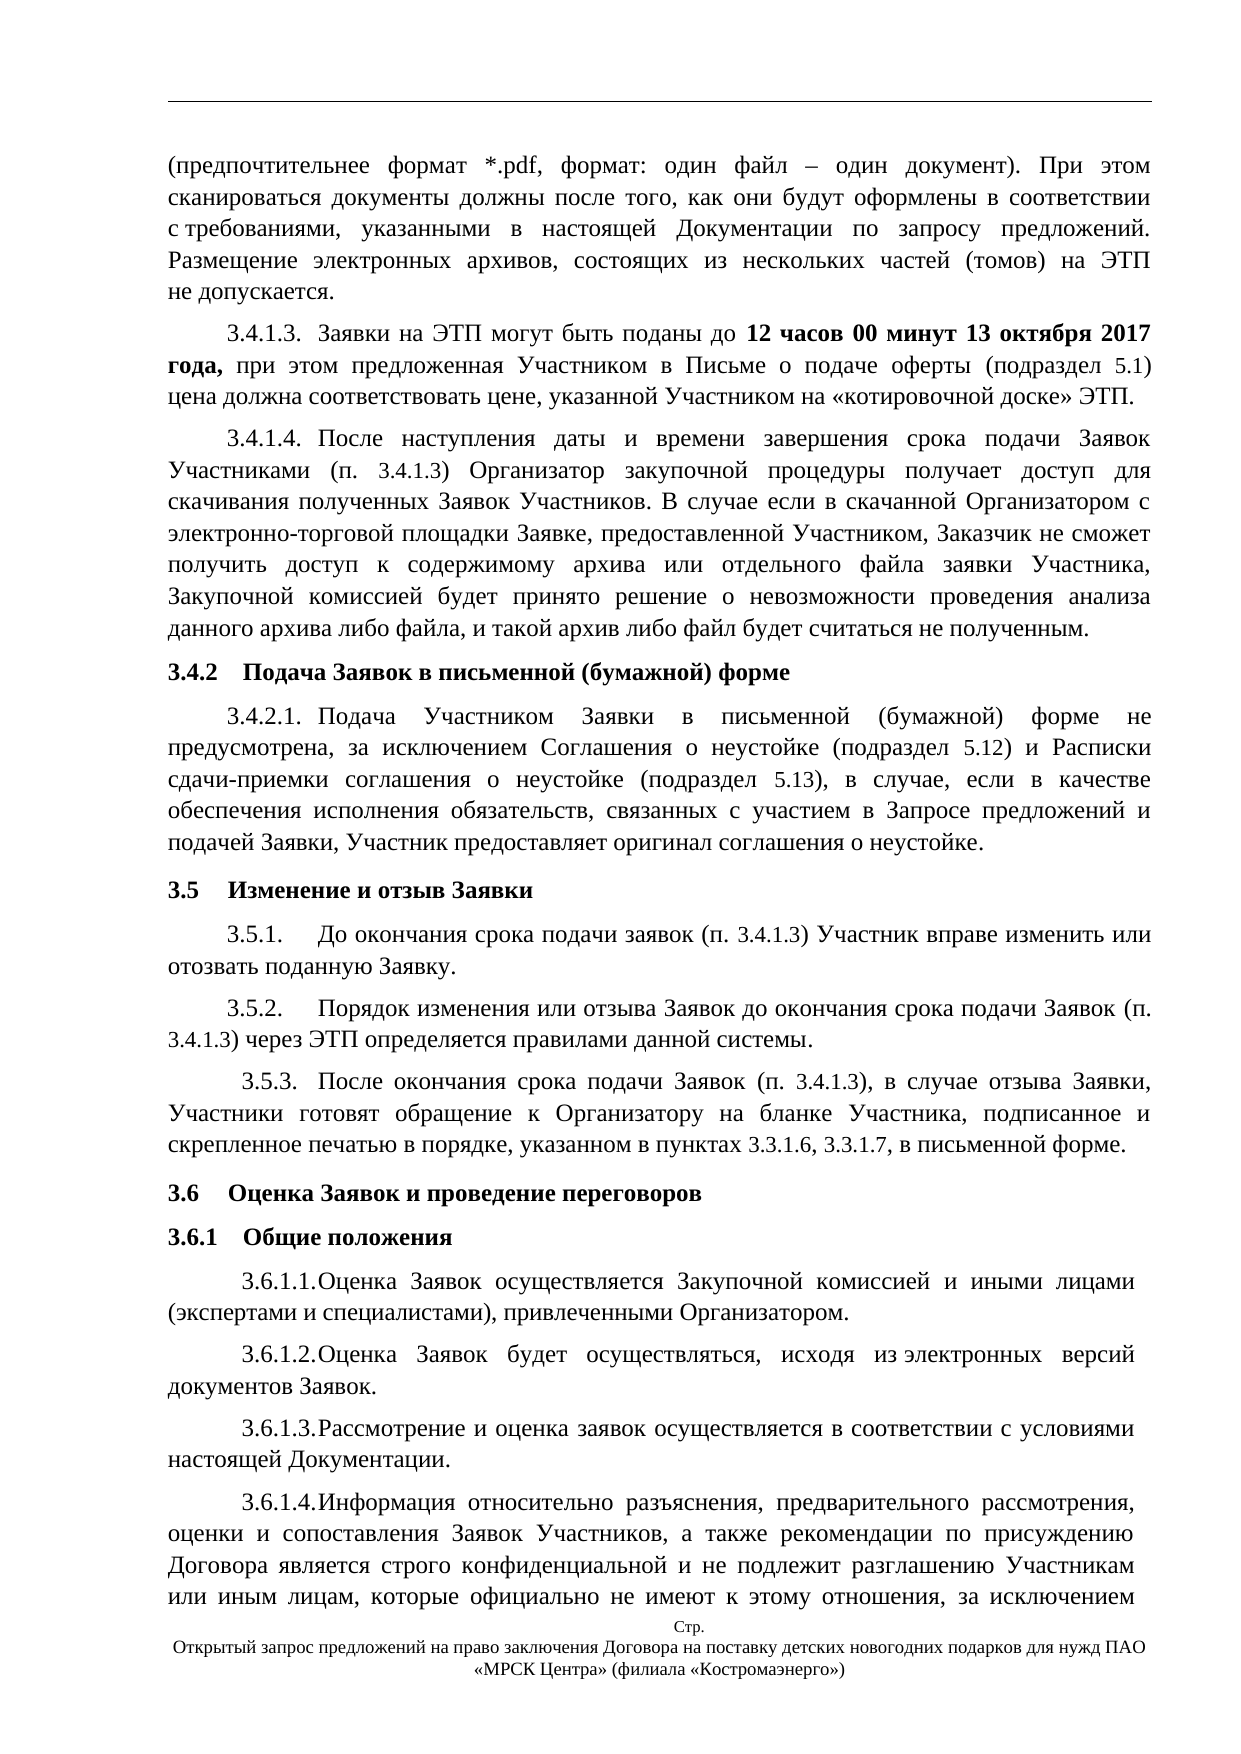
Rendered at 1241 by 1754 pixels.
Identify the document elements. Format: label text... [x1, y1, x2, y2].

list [168, 150, 1152, 305]
subtitle Изменение и отзыв Заявки [168, 875, 1152, 904]
list Оценка Заявок осуществляется Закупочной комиссией и иными лицами (экспертами и специалистами), привлеченными Организатором. [168, 1266, 1135, 1326]
list Заявки на ЭТП могут быть поданы до 12 часов 00 минут 13 октября 2017 года, при этом предложенная Участником в Письме о подаче оферты (подраздел 5.1) цена должна соответствовать цене, указанной Участником на «котировочной доске» ЭТП. [168, 318, 1152, 410]
list После наступления даты и времени завершения срока подачи Заявок Участниками (п. 3.4.1.3) Организатор закупочной процедуры получает доступ для скачивания полученных Заявок Участников. В случае если в скачанной Организатором с электронно-торговой площадки Заявке, предоставленной Участником, Заказчик не сможет получить доступ к содержимому архива или отдельного файла заявки Участника, Закупочной комиссией будет принято решение о невозможности проведения анализа данного архива либо файла, и такой архив либо файл будет считаться не полученным. [168, 423, 1152, 641]
list Оценка Заявок будет осуществляться, исходя из электронных версий документов Заявок. [168, 1339, 1135, 1400]
list Рассмотрение и оценка заявок осуществляется в соответствии с условиями настоящей Документации. [168, 1413, 1135, 1473]
list До окончания срока подачи заявок (п. 3.4.1.3) Участник вправе изменить или отозвать поданную Заявку. [168, 919, 1152, 980]
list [168, 1487, 1135, 1610]
subtitle Оценка Заявок и проведение переговоров [168, 1178, 1152, 1207]
subtitle Общие положения [168, 1222, 1152, 1251]
list Подача Участником Заявки в письменной (бумажной) форме не предусмотрена, за исключением Соглашения о неустойке (подраздел 5.12) и Расписки сдачи-приемки соглашения о неустойке (подраздел 5.13), в случае, если в качестве обеспечения исполнения обязательств, связанных с участием в Запросе предложений и подачей Заявки, Участник предоставляет оригинал соглашения о неустойке. [168, 701, 1152, 856]
list Порядок изменения или отзыва Заявок до окончания срока подачи Заявок (п. 3.4.1.3) через ЭТП определяется правилами данной системы. [168, 993, 1152, 1053]
list После окончания срока подачи Заявок (п. 3.4.1.3), в случае отзыва Заявки, Участники готовят обращение к Организатору на бланке Участника, подписанное и скрепленное печатью в порядке, указанном в пунктах 3.3.1.6, 3.3.1.7, в письменной форме. [168, 1066, 1152, 1158]
subtitle Подача Заявок в письменной (бумажной) форме [168, 657, 1152, 686]
